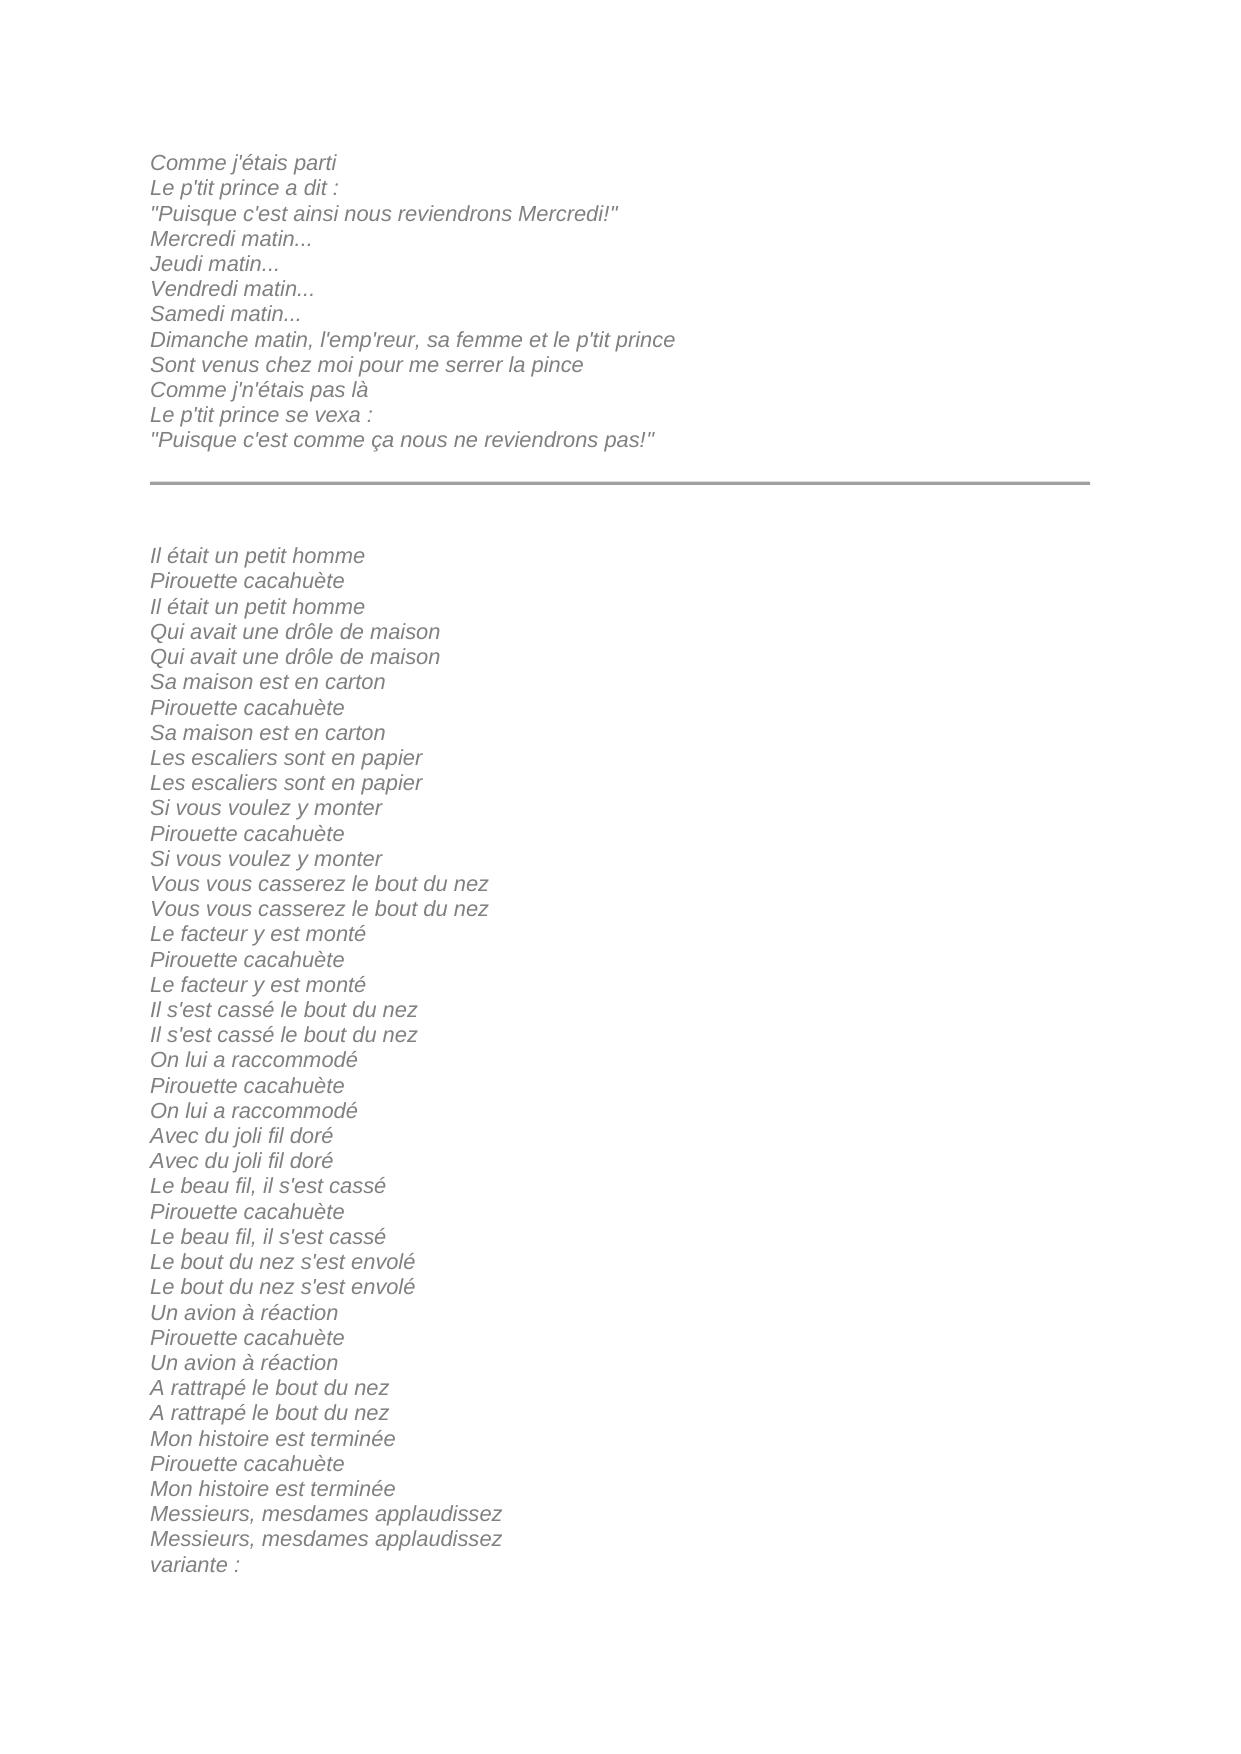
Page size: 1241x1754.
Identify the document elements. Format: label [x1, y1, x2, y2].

text [150, 543, 1090, 1577]
text [150, 150, 1090, 452]
